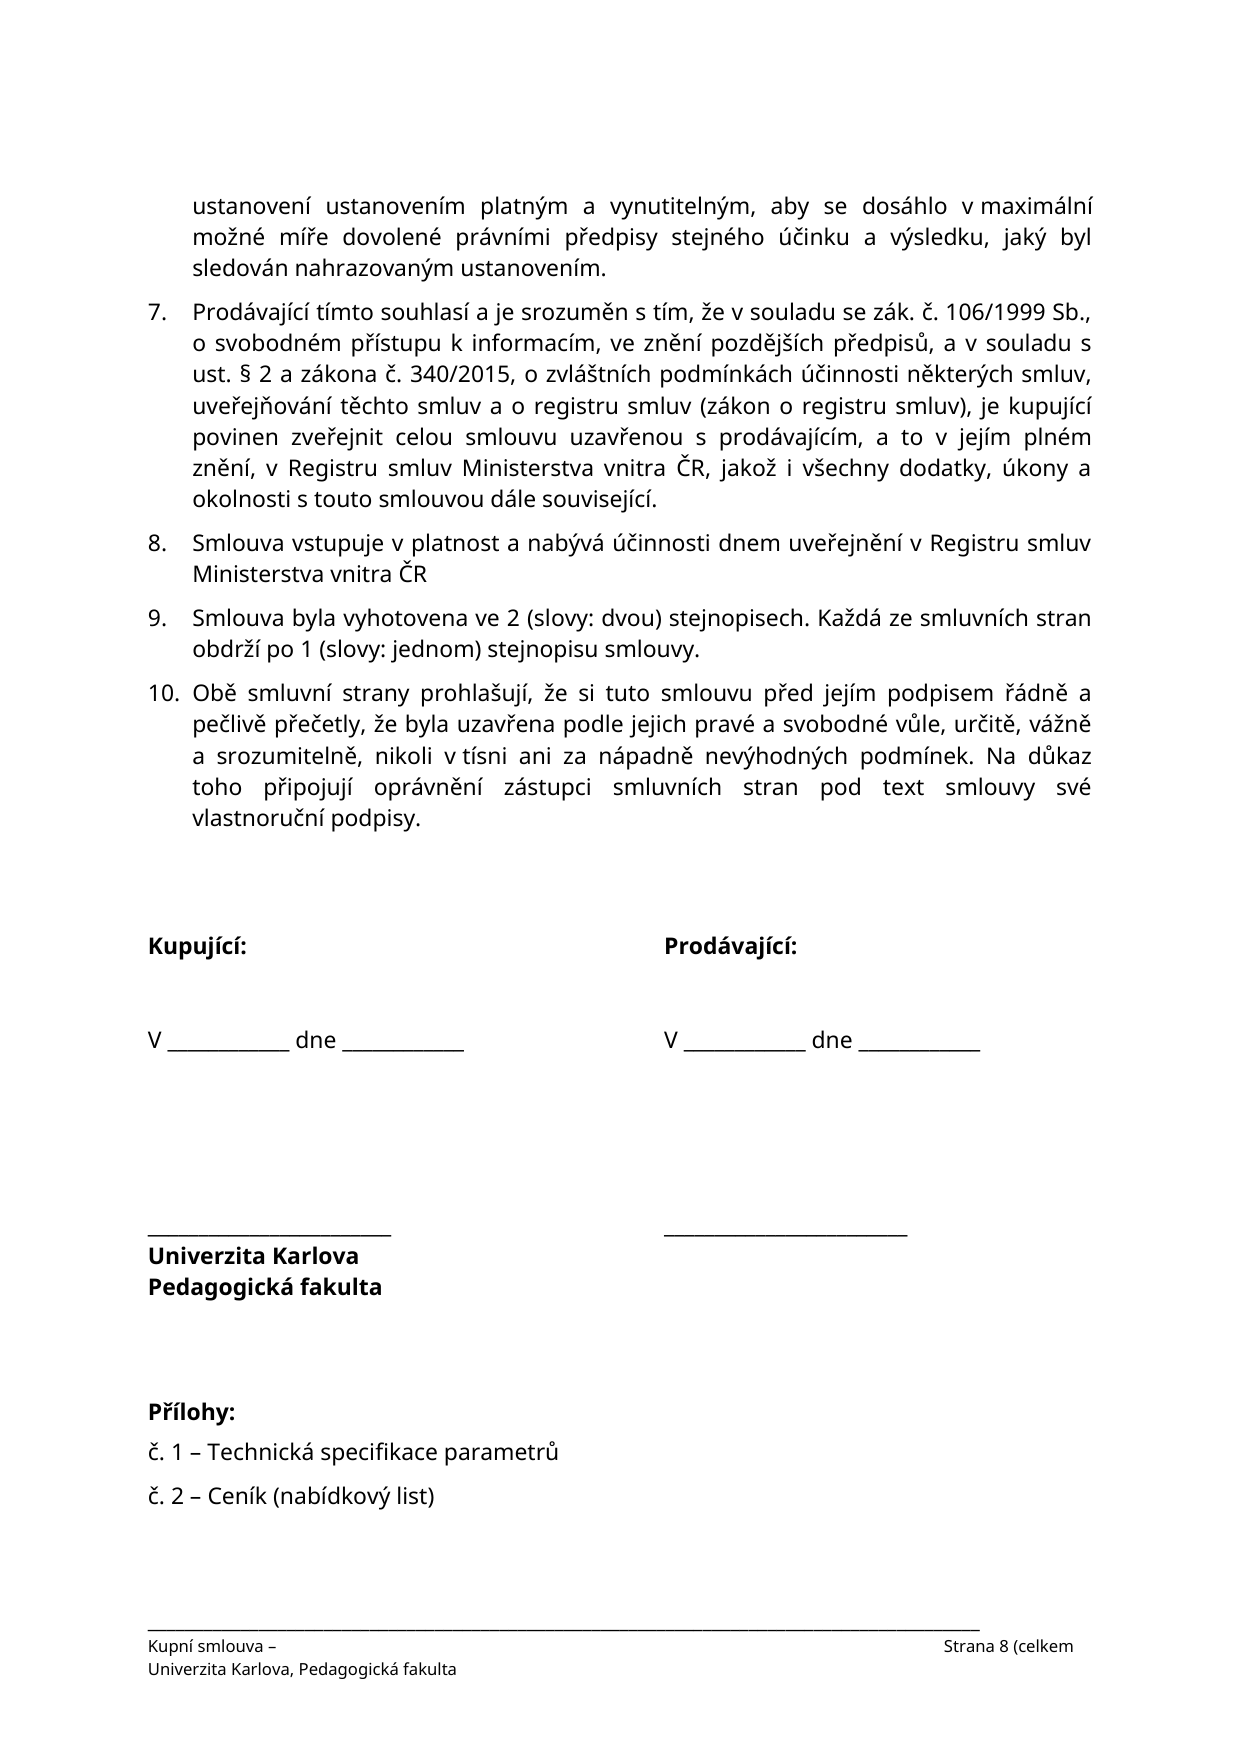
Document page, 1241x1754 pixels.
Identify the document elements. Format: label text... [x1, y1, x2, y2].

list Smlouva vstupuje v platnost a nabývá účinnosti dnem uveřejnění v Registru smluv Ministerstva vnitra ČR [148, 527, 1093, 590]
text Univerzita Karlova [148, 1240, 1093, 1271]
text č. 2 – Ceník (nabídkový list) [148, 1479, 1093, 1511]
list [148, 190, 1093, 283]
list Smlouva byla vyhotovena ve 2 (slovy: dvou) stejnopisech. Každá ze smluvních stran obdrží po 1 (slovy: jednom) stejnopisu smlouvy. [148, 602, 1093, 665]
list Prodávající tímto souhlasí a je srozuměn s tím, že v souladu se zák. č. 106/1999 Sb., o svobodném přístupu k informacím, ve znění pozdějších předpisů, a v souladu s ust. § 2 a zákona č. 340/2015, o zvláštních podmínkách účinnosti některých smluv, uveřejňování těchto smluv a o registru smluv (zákon o registru smluv), je kupující povinen zveřejnit celou smlouvu uzavřenou s prodávajícím, a to v jejím plném znění, v Registru smluv Ministerstva vnitra ČR, jakož i všechny dodatky, úkony a okolnosti s touto smlouvou dále související. [148, 296, 1093, 515]
text ________________________ ________________________ [148, 1209, 1093, 1240]
list Obě smluvní strany prohlašují, že si tuto smlouvu před jejím podpisem řádně a pečlivě přečetly, že byla uzavřena podle jejich pravé a svobodné vůle, určitě, vážně a srozumitelně, nikoli v tísni ani za nápadně nevýhodných podmínek. Na důkaz toho připojují oprávnění zástupci smluvních stran pod text smlouvy své vlastnoruční podpisy. [148, 677, 1093, 833]
text Kupující: Prodávající: [148, 930, 1093, 961]
text V ____________ dne ____________ V ____________ dne ____________ [148, 1024, 1093, 1055]
text Pedagogická fakulta [148, 1271, 1093, 1302]
text č. 1 – Technická specifikace parametrů [148, 1436, 1093, 1467]
text Přílohy: [148, 1396, 1093, 1427]
